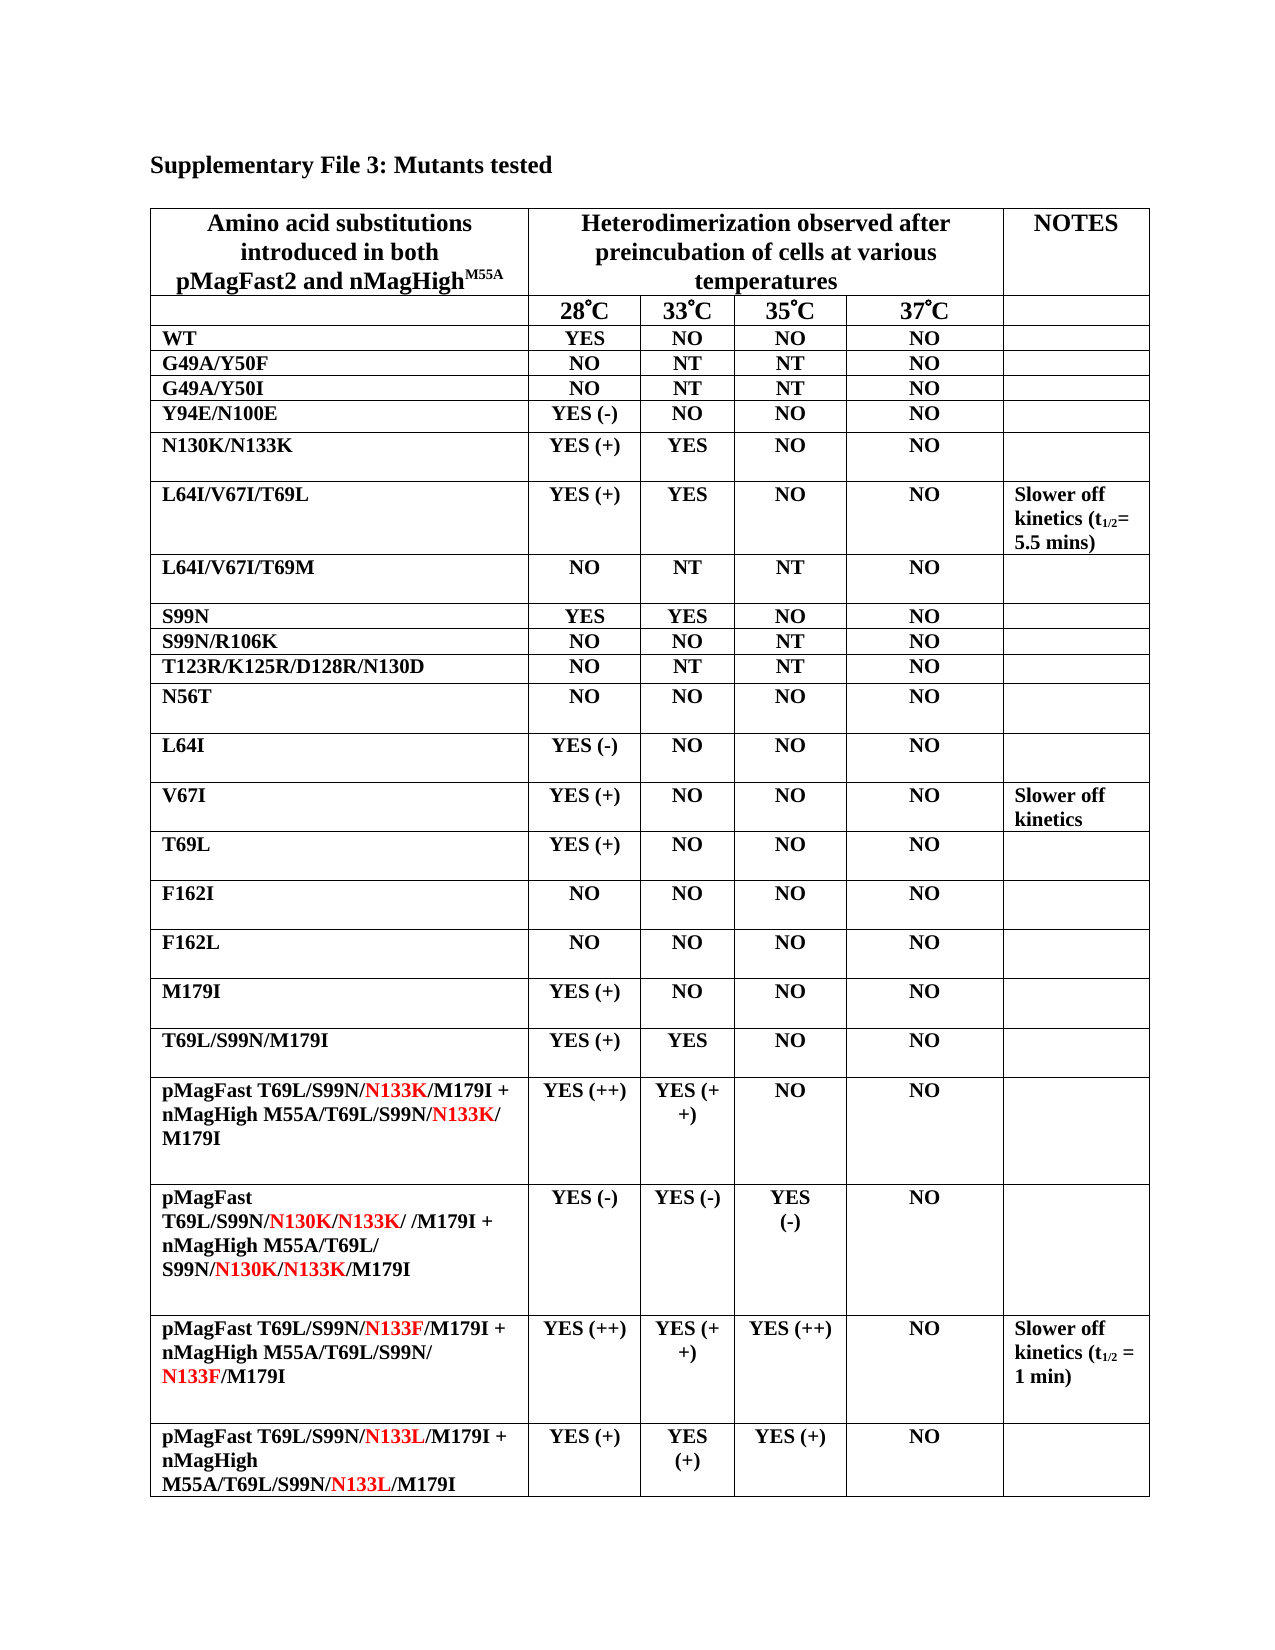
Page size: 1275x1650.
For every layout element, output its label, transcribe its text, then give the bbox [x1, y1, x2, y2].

table_cell F162I [151, 881, 528, 929]
table_cell NO [735, 604, 846, 628]
table_cell S99N [151, 604, 528, 628]
table_cell NO [529, 881, 640, 929]
table_cell [1004, 1078, 1149, 1184]
table_cell [1004, 1029, 1149, 1077]
table_cell NT [735, 555, 846, 603]
table_cell NO [847, 1185, 1003, 1315]
table_cell pMagFast T69L/S99N/N133F/M179I + nMagHigh M55A/T69L/S99N/ N133F/M179I [151, 1316, 528, 1422]
table_cell NO [847, 684, 1003, 732]
table_cell [1004, 734, 1149, 782]
table_cell YES [641, 433, 734, 481]
table_cell NO [529, 930, 640, 978]
table_cell NO [735, 832, 846, 880]
text Supplementary File 3: Mutants tested [150, 150, 1125, 179]
table_cell NO [735, 881, 846, 929]
table_cell NO [529, 655, 640, 683]
table_cell NT [735, 655, 846, 683]
table_cell Slower off kinetics (t1/2 = 1 min) [1004, 1316, 1149, 1422]
table_cell NO [847, 433, 1003, 481]
table_cell YES [641, 604, 734, 628]
table_cell NO [847, 881, 1003, 929]
table_cell YES (++) [529, 1078, 640, 1184]
table_cell NO [641, 881, 734, 929]
table_header Heterodimerization observed after preincubation of cells at various temperatures [529, 209, 1003, 295]
table_cell YES (-) [529, 1185, 640, 1315]
table_cell YES (-) [641, 1185, 734, 1315]
table_cell YES [641, 482, 734, 554]
table_cell NO [847, 604, 1003, 628]
table_cell NO [641, 629, 734, 653]
table_cell NO [735, 433, 846, 481]
table_cell NO [735, 401, 846, 432]
table_cell YES (++) [735, 1316, 846, 1422]
table_cell pMagFast T69L/S99N/N133K/M179I + nMagHigh M55A/T69L/S99N/N133K/ M179I [151, 1078, 528, 1184]
table_cell [1004, 629, 1149, 653]
table_cell NO [847, 555, 1003, 603]
table_cell NT [641, 655, 734, 683]
table_cell NO [735, 734, 846, 782]
table_cell NO [529, 376, 640, 400]
table_cell [1004, 351, 1149, 375]
table_cell [1004, 979, 1149, 1027]
table_cell NO [735, 684, 846, 732]
table_cell NT [641, 555, 734, 603]
table_cell pMagFast T69L/S99N/N130K/N133K/ /M179I + nMagHigh M55A/T69L/ S99N/N130K/N133K/M179I [151, 1185, 528, 1315]
table_cell YES [529, 604, 640, 628]
table_cell [151, 296, 528, 324]
table_cell NO [847, 1078, 1003, 1184]
table_cell G49A/Y50I [151, 376, 528, 400]
table_cell T69L/S99N/M179I [151, 1029, 528, 1077]
table_cell YES [641, 1029, 734, 1077]
table_cell NO [735, 482, 846, 554]
table_cell Slower off kinetics [1004, 783, 1149, 831]
table_cell NO [641, 326, 734, 350]
table_cell NO [847, 351, 1003, 375]
table_cell NO [529, 684, 640, 732]
table_cell 37C [847, 296, 1003, 324]
table_cell NO [641, 401, 734, 432]
table_cell NO [529, 351, 640, 375]
table_cell NT [641, 376, 734, 400]
table_cell [1004, 930, 1149, 978]
table_cell YES (++) [641, 1078, 734, 1184]
table_cell Slower off kinetics (t1/2= 5.5 mins) [1004, 482, 1149, 554]
table_cell NO [735, 1078, 846, 1184]
table_cell NO [641, 684, 734, 732]
table_cell M179I [151, 979, 528, 1027]
table_cell [1004, 433, 1149, 481]
table_cell 35C [735, 296, 846, 324]
table_cell YES (+) [529, 979, 640, 1027]
table_cell NO [847, 832, 1003, 880]
table_cell YES (+) [529, 482, 640, 554]
table_header NOTES [1004, 209, 1149, 295]
table_cell NO [847, 326, 1003, 350]
table_cell [1004, 881, 1149, 929]
table_cell NO [847, 655, 1003, 683]
table_cell NO [529, 555, 640, 603]
table_cell NO [735, 783, 846, 831]
table_cell V67I [151, 783, 528, 831]
table_cell [1004, 684, 1149, 732]
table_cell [151, 1424, 528, 1496]
table_cell NT [735, 629, 846, 653]
table_cell NO [641, 979, 734, 1027]
table_cell L64I/V67I/T69L [151, 482, 528, 554]
table_cell NO [735, 326, 846, 350]
table_header Amino acid substitutions introduced in both pMagFast2 and nMagHighM55A [151, 209, 528, 295]
table_cell NO [847, 629, 1003, 653]
table_cell [1004, 401, 1149, 432]
table_cell YES (+) [529, 783, 640, 831]
table_cell S99N/R106K [151, 629, 528, 653]
table_cell NO [847, 1316, 1003, 1422]
table_cell NO [847, 734, 1003, 782]
table_cell [1004, 326, 1149, 350]
table_cell YES [529, 326, 640, 350]
table_cell NO [847, 482, 1003, 554]
table_cell NO [735, 930, 846, 978]
table_cell NO [641, 832, 734, 880]
table_cell YES (++) [529, 1316, 640, 1422]
table_cell NO [847, 979, 1003, 1027]
table_cell NO [641, 930, 734, 978]
table_cell [1004, 655, 1149, 683]
table_cell NT [735, 376, 846, 400]
table_cell [1004, 832, 1149, 880]
table_cell YES (-) [735, 1185, 846, 1315]
table_cell [1004, 555, 1149, 603]
table_cell NT [641, 351, 734, 375]
table_cell [1004, 1424, 1149, 1496]
table_cell NO [847, 401, 1003, 432]
table_cell YES (++) [641, 1316, 734, 1422]
table_cell YES (-) [529, 401, 640, 432]
table_cell T123R/K125R/D128R/N130D [151, 655, 528, 683]
table_cell Y94E/N100E [151, 401, 528, 432]
table_cell L64I [151, 734, 528, 782]
table_cell T69L [151, 832, 528, 880]
table_cell [1004, 604, 1149, 628]
table_cell F162L [151, 930, 528, 978]
table_cell NO [847, 376, 1003, 400]
table_cell NO [641, 734, 734, 782]
table_cell G49A/Y50F [151, 351, 528, 375]
table_cell NO [847, 930, 1003, 978]
table_cell YES (+) [735, 1424, 846, 1496]
table_cell 28C [529, 296, 640, 324]
table_cell L64I/V67I/T69M [151, 555, 528, 603]
table_cell NO [641, 783, 734, 831]
table_cell NO [847, 1029, 1003, 1077]
table_cell [1004, 296, 1149, 324]
table_cell WT [151, 326, 528, 350]
table_cell NT [735, 351, 846, 375]
table_cell [1004, 1185, 1149, 1315]
table_cell 33C [641, 296, 734, 324]
table_cell YES (+) [641, 1424, 734, 1496]
table_cell N130K/N133K [151, 433, 528, 481]
table_cell N56T [151, 684, 528, 732]
table_cell NO [847, 783, 1003, 831]
table_cell NO [529, 629, 640, 653]
table_cell [1004, 376, 1149, 400]
table_cell NO [847, 1424, 1003, 1496]
table_cell NO [735, 979, 846, 1027]
table_cell YES (+) [529, 433, 640, 481]
table_cell YES (+) [529, 832, 640, 880]
table_cell NO [735, 1029, 846, 1077]
table_cell YES (+) [529, 1424, 640, 1496]
table_cell YES (+) [529, 1029, 640, 1077]
table_cell YES (-) [529, 734, 640, 782]
